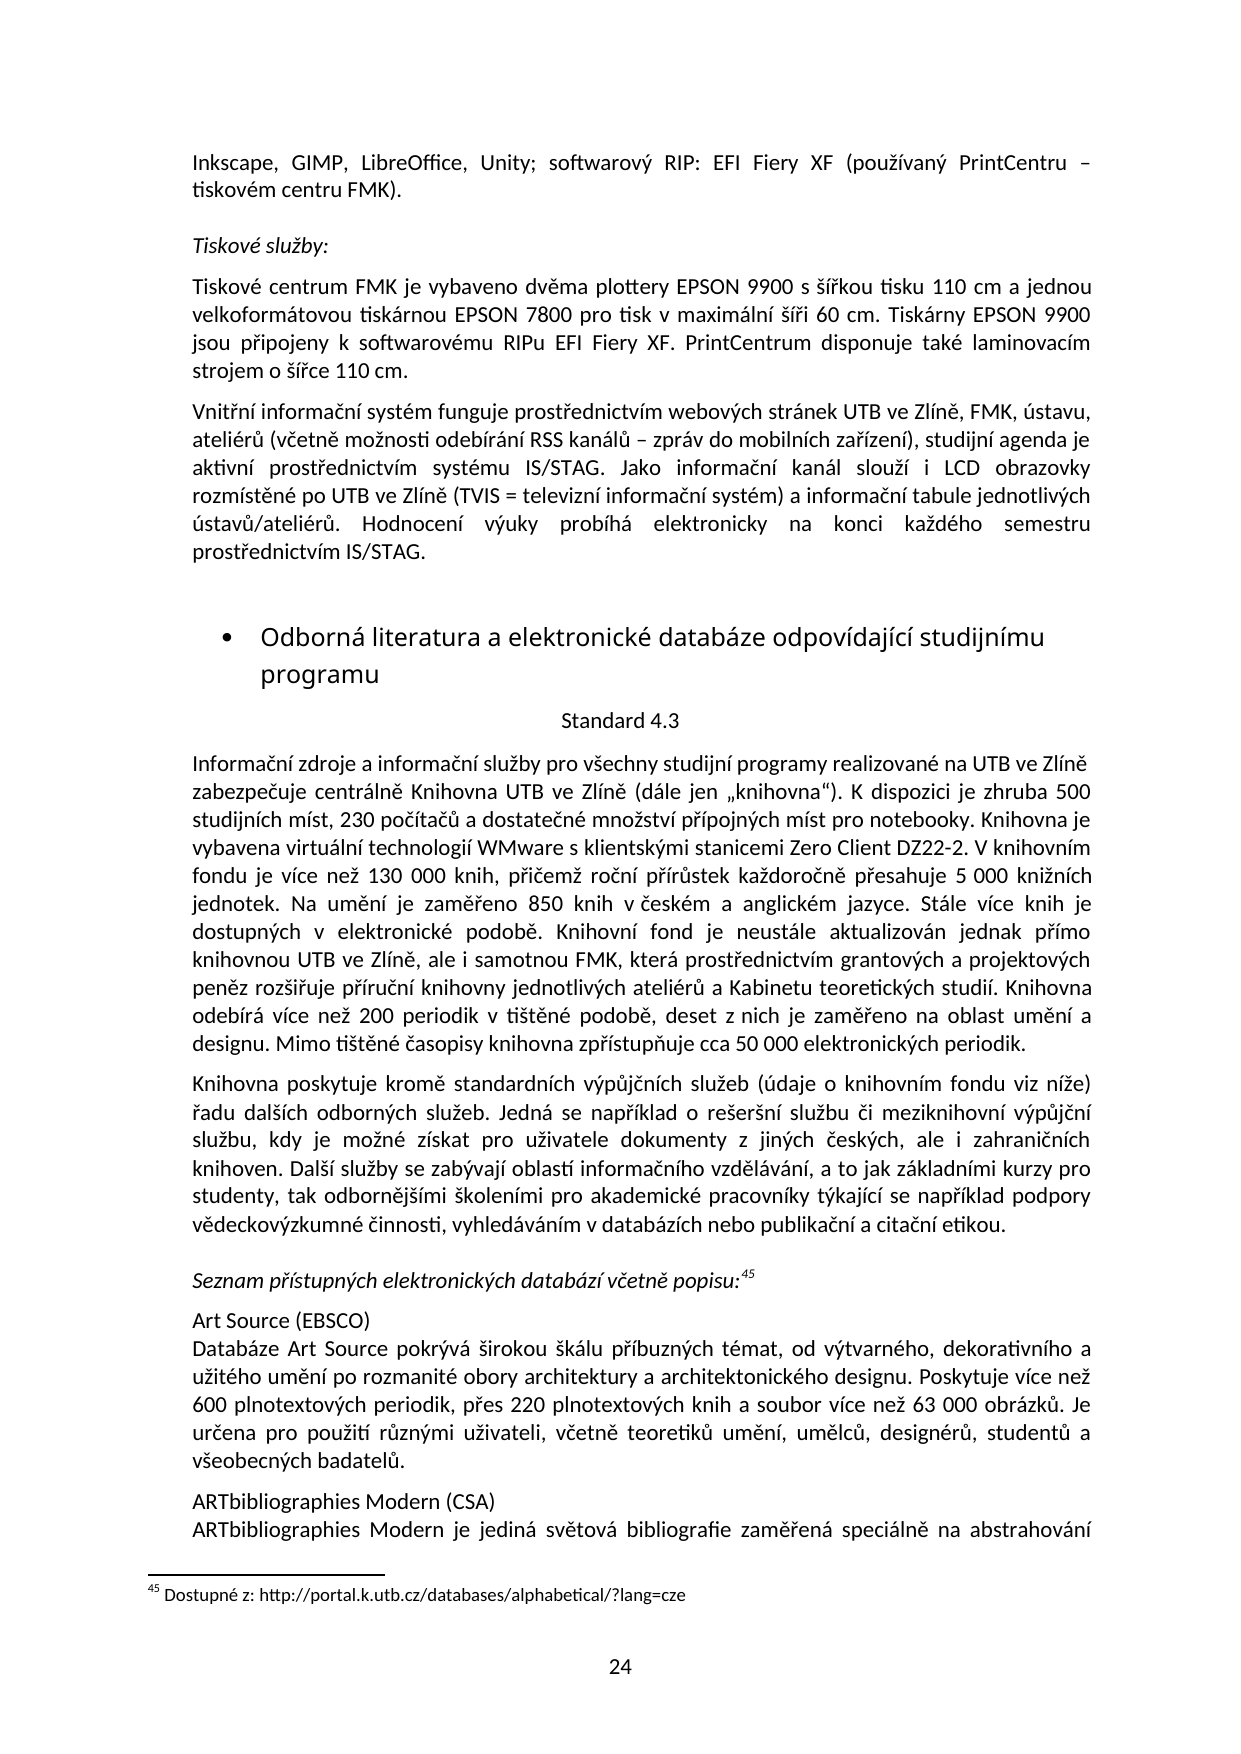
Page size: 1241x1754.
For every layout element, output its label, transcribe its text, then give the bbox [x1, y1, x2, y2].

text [192, 148, 1093, 204]
text Vnitřní informační systém funguje prostřednictvím webových stránek UTB ve Zlíně, FMK, ústavu, ateliérů (včetně možnosti odebírání RSS kanálů – zpráv do mobilních zařízení), studijní agenda je aktivní prostřednictvím systému IS/STAG. Jako informační kanál slouží i LCD obrazovky rozmístěné po UTB ve Zlíně (TVIS = televizní informační systém) a informační tabule jednotlivých ústavů/ateliérů. Hodnocení výuky probíhá elektronicky na konci každého semestru prostřednictvím IS/STAG. [192, 397, 1093, 565]
text Databáze Art Source pokrývá širokou škálu příbuzných témat, od výtvarného, dekorativního a užitého umění po rozmanité obory architektury a architektonického designu. Poskytuje více než 600 plnotextových periodik, přes 220 plnotextových knih a soubor více než 63 000 obrázků. Je určena pro použití různými uživateli, včetně teoretiků umění, umělců, designérů, studentů a všeobecných badatelů. [192, 1334, 1093, 1474]
text Art Source (EBSCO) [192, 1306, 1093, 1334]
text Tiskové centrum FMK je vybaveno dvěma plottery EPSON 9900 s šířkou tisku a jednou velkoformátovou tiskárnou EPSON 7800 pro tisk v maximální šíři . Tiskárny EPSON 9900 jsou připojeny k softwarovému RIPu EFI Fiery XF. PrintCentrum disponuje také laminovacím strojem o šířce . [192, 272, 1093, 384]
text zabezpečuje centrálně Knihovna UTB ve Zlíně (dále jen „knihovna“). K dispozici je zhruba 500 studijních míst, 230 počítačů a dostatečné množství přípojných míst pro notebooky. Knihovna je vybavena virtuální technologií WMware s klientskými stanicemi Zero Client DZ22-2. V knihovním fondu je více než 130 000 knih, přičemž roční přírůstek každoročně přesahuje 5 000 knižních jednotek. Na umění je zaměřeno 850 knih v českém a anglickém jazyce. Stále více knih je dostupných v elektronické podobě. Knihovní fond je neustále aktualizován jednak přímo knihovnou UTB ve Zlíně, ale i samotnou FMK, která prostřednictvím grantových a projektových peněz rozšiřuje příruční knihovny jednotlivých ateliérů a Kabinetu teoretických studií. Knihovna odebírá více než 200 periodik v tištěné podobě, deset z nich je zaměřeno na oblast umění a designu. Mimo tištěné časopisy knihovna zpřístupňuje cca 50 000 elektronických periodik. [192, 777, 1093, 1057]
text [192, 1515, 1093, 1543]
text Tiskové služby: [148, 232, 1093, 260]
text Seznam přístupných elektronických databází včetně popisu: [192, 1266, 1093, 1294]
text Informační zdroje a informační služby pro všechny studijní programy realizované na UTB ve Zlíně [148, 749, 1093, 777]
text Knihovna poskytuje kromě standardních výpůjčních služeb (údaje o knihovním fondu viz níže) řadu dalších odborných služeb. Jedná se například o rešeršní službu či meziknihovní výpůjční službu, kdy je možné získat pro uživatele dokumenty z jiných českých, ale i zahraničních knihoven. Další služby se zabývají oblastí informačního vzdělávání, a to jak základními kurzy pro studenty, tak odbornějšími školeními pro akademické pracovníky týkající se například podpory vědeckovýzkumné činnosti, vyhledáváním v databázích nebo publikační a citační etikou. [192, 1069, 1093, 1238]
text ARTbibliographies Modern (CSA) [192, 1487, 1093, 1515]
subtitle Odborná literatura a elektronické databáze odpovídající studijnímu programu [223, 620, 1093, 691]
text Standard 4.3 [148, 706, 1093, 734]
